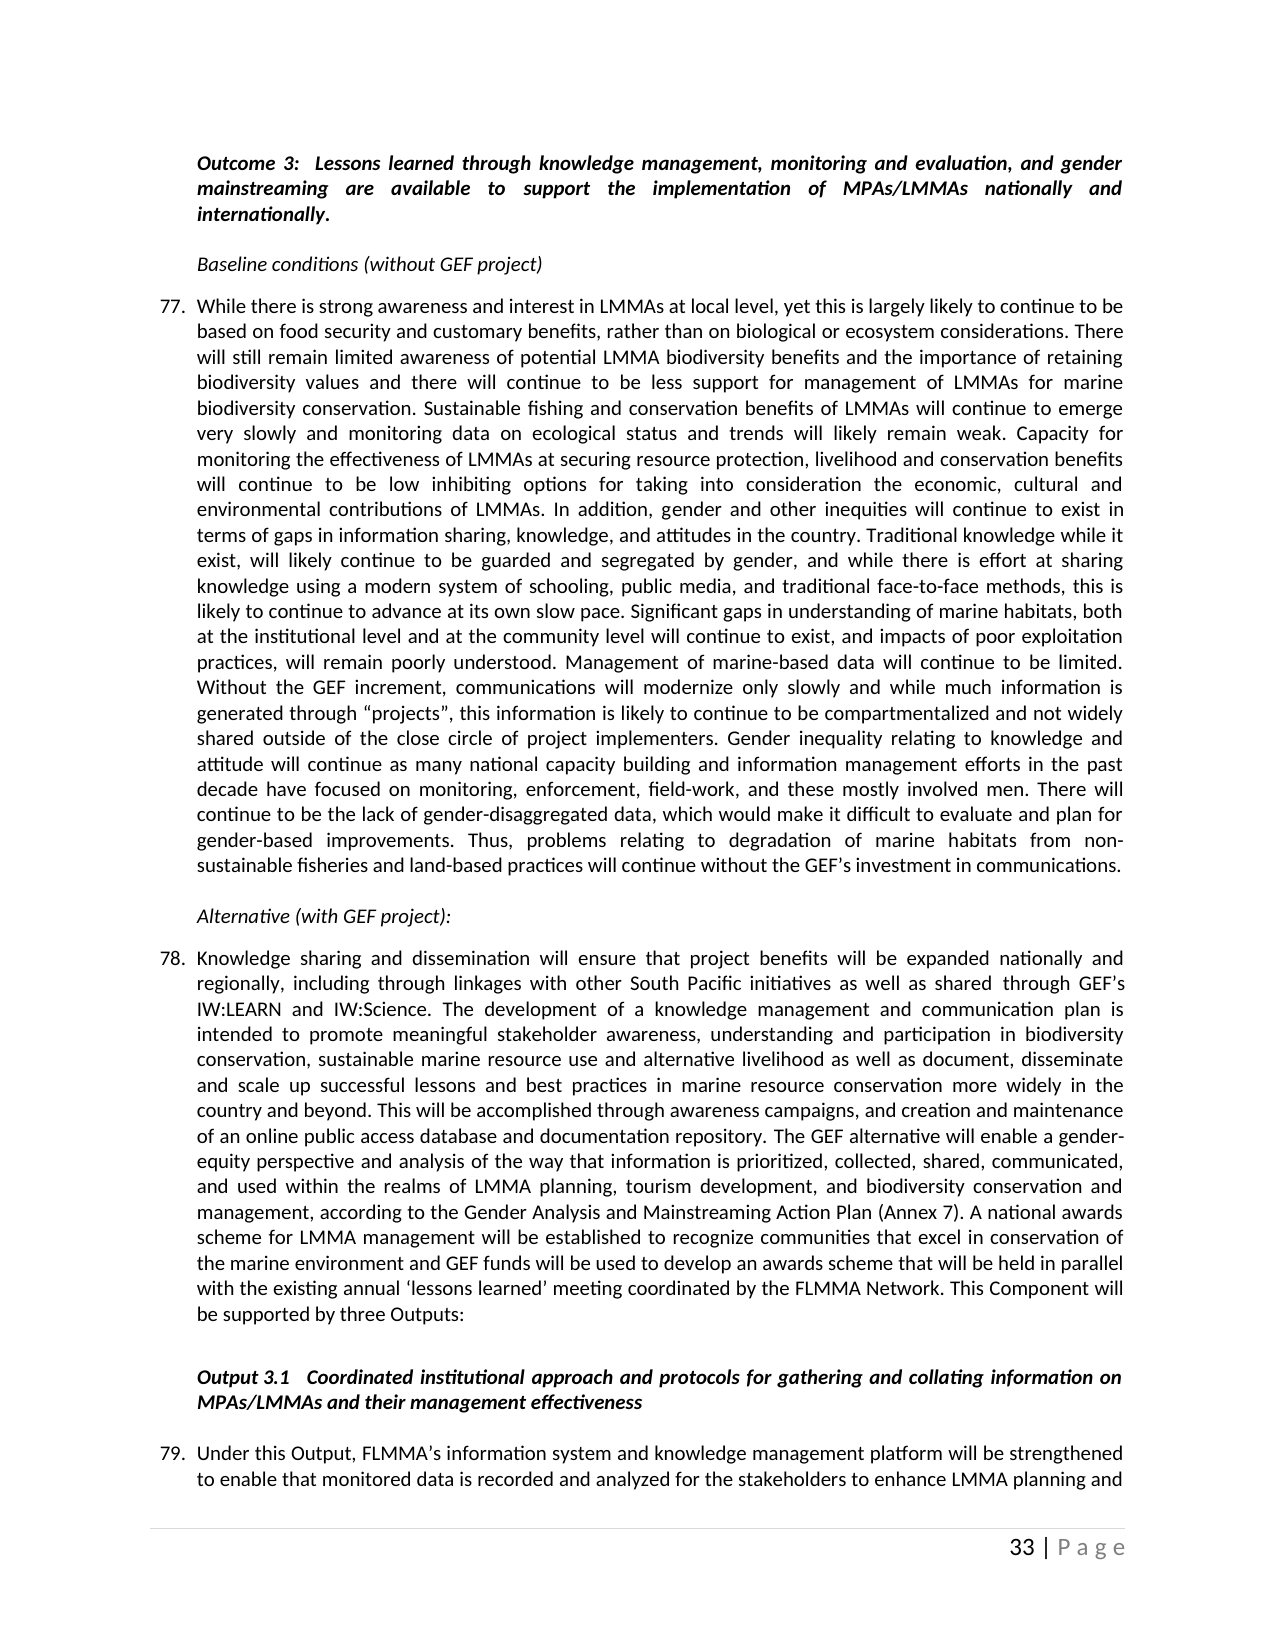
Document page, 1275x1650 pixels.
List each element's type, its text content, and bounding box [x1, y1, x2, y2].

list Knowledge sharing and dissemination will ensure that project benefits will be expanded nationally and regionally, including through linkages with other South Pacific initiatives as well as shared through GEF’s IW:LEARN and IW:Science. The development of a knowledge management and communication plan is intended to promote meaningful stakeholder awareness, understanding and participation in biodiversity conservation, sustainable marine resource use and alternative livelihood as well as document, disseminate and scale up successful lessons and best practices in marine resource conservation more widely in the country and beyond. This will be accomplished through awareness campaigns, and creation and maintenance of an online public access database and documentation repository. The GEF alternative will enable a gender-equity perspective and analysis of the way that information is prioritized, collected, shared, communicated, and used within the realms of LMMA planning, tourism development, and biodiversity conservation and management, according to the Gender Analysis and Mainstreaming Action Plan (Annex 7). A national awards scheme for LMMA management will be established to recognize communities that excel in conservation of the marine environment and GEF funds will be used to develop an awards scheme that will be held in parallel with the existing annual ‘lessons learned’ meeting coordinated by the FLMMA Network. This Component will be supported by three Outputs: [159, 945, 1125, 1326]
list Alternative (with GEF project): [197, 903, 1125, 929]
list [159, 1440, 1125, 1491]
list Baseline conditions (without GEF project) [197, 252, 1125, 277]
list While there is strong awareness and interest in LMMAs at local level, yet this is largely likely to continue to be based on food security and customary benefits, rather than on biological or ecosystem considerations. There will still remain limited awareness of potential LMMA biodiversity benefits and the importance of retaining biodiversity values and there will continue to be less support for management of LMMAs for marine biodiversity conservation. Sustainable fishing and conservation benefits of LMMAs will continue to emerge very slowly and monitoring data on ecological status and trends will likely remain weak. Capacity for monitoring the effectiveness of LMMAs at securing resource protection, livelihood and conservation benefits will continue to be low inhibiting options for taking into consideration the economic, cultural and environmental contributions of LMMAs. In addition, gender and other inequities will continue to exist in terms of gaps in information sharing, knowledge, and attitudes in the country. Traditional knowledge while it exist, will likely continue to be guarded and segregated by gender, and while there is effort at sharing knowledge using a modern system of schooling, public media, and traditional face-to-face methods, this is likely to continue to advance at its own slow pace. Significant gaps in understanding of marine habitats, both at the institutional level and at the community level will continue to exist, and impacts of poor exploitation practices, will remain poorly understood. Management of marine-based data will continue to be limited. Without the GEF increment, communications will modernize only slowly and while much information is generated through “projects”, this information is likely to continue to be compartmentalized and not widely shared outside of the close circle of project implementers. Gender inequality relating to knowledge and attitude will continue as many national capacity building and information management efforts in the past decade have focused on monitoring, enforcement, field-work, and these mostly involved men. There will continue to be the lack of gender-disaggregated data, which would make it difficult to evaluate and plan for gender-based improvements. Thus, problems relating to degradation of marine habitats from non-sustainable fisheries and land-based practices will continue without the GEF’s investment in communications. [159, 293, 1125, 878]
text Outcome 3: Lessons learned through knowledge management, monitoring and evaluation, and gender mainstreaming are available to support the implementation of MPAs/LMMAs nationally and internationally. [197, 150, 1125, 226]
text Output 3.1 Coordinated institutional approach and protocols for gathering and collating information on MPAs/LMMAs and their management effectiveness [197, 1364, 1125, 1415]
